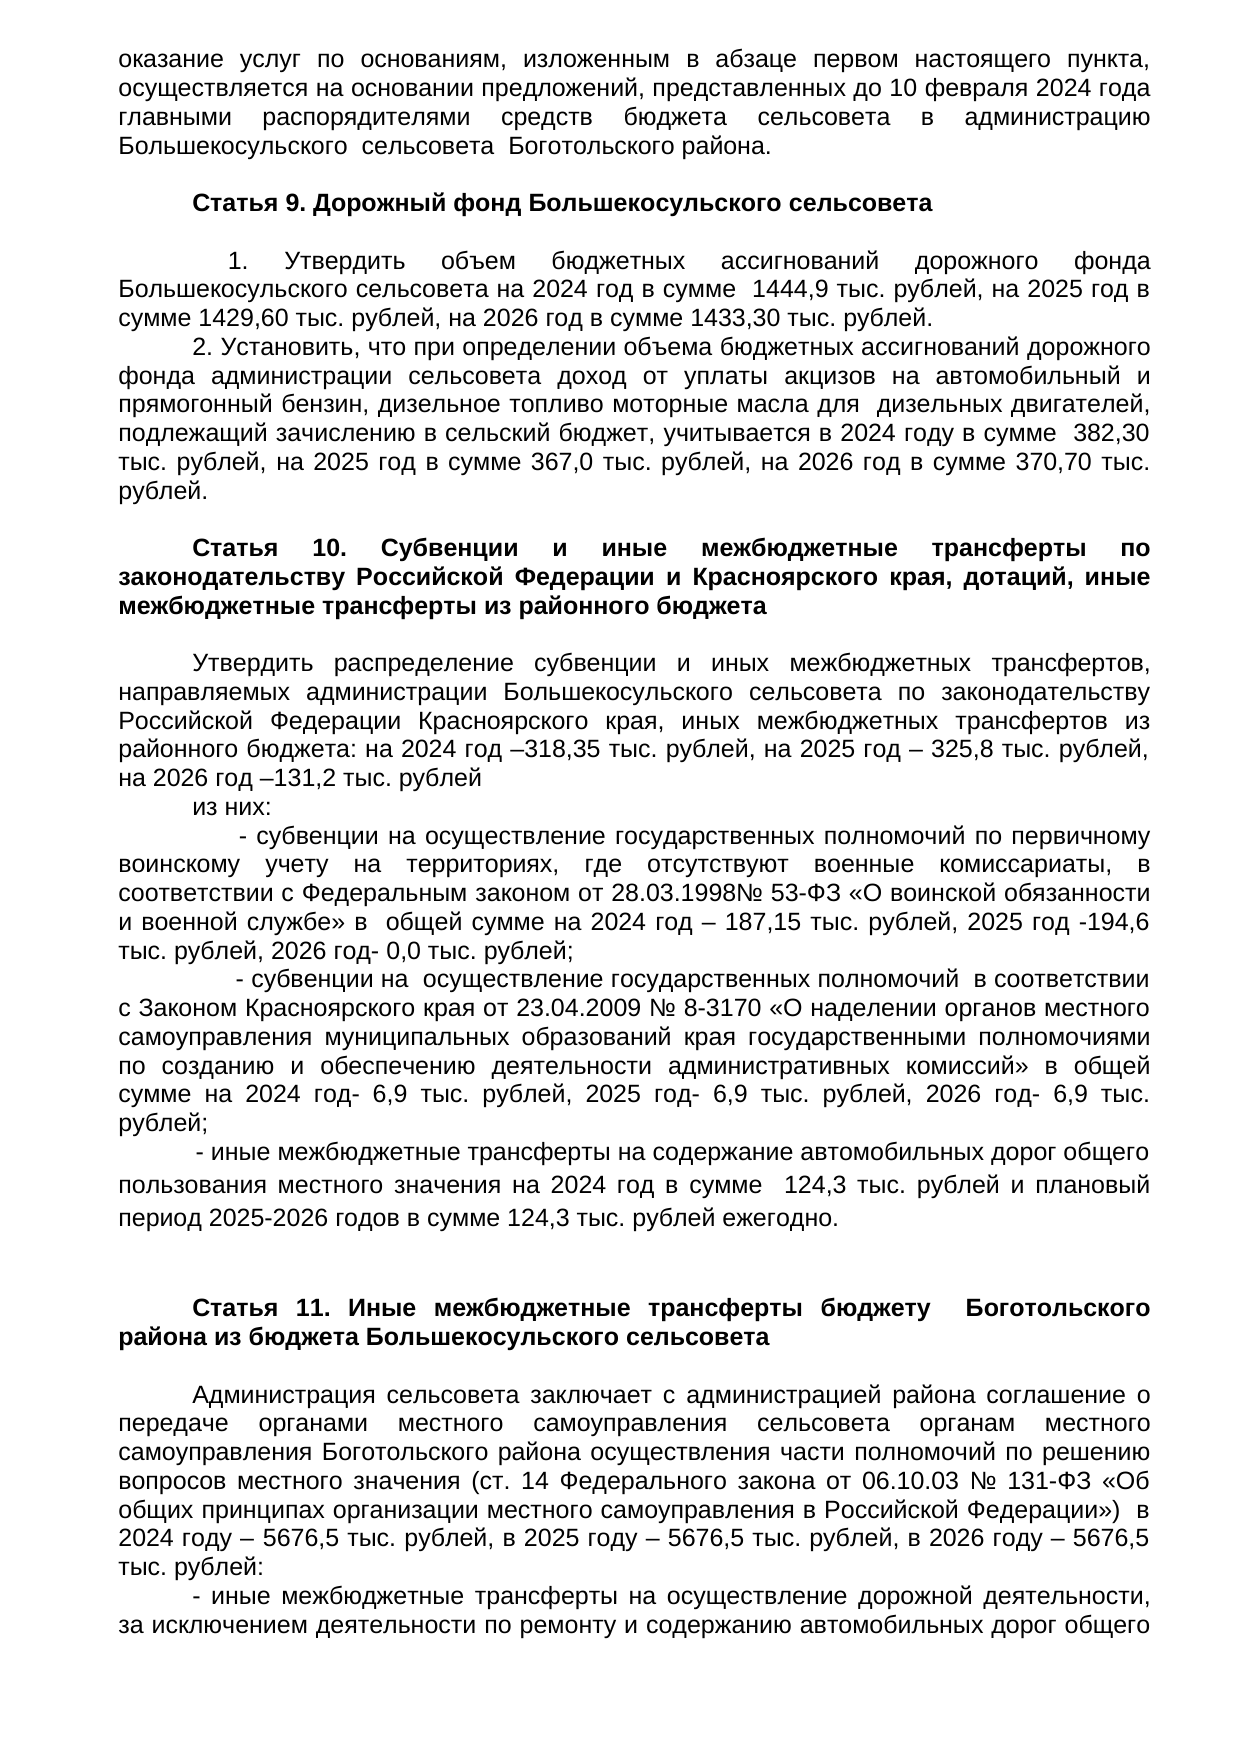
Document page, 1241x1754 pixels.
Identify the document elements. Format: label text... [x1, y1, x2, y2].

text из них: [118, 792, 1152, 821]
text Администрация сельсовета заключает с администрацией района соглашение о передаче органами местного самоуправления сельсовета органам местного самоуправления Боготольского района осуществления части полномочий по решению вопросов местного значения (ст. 14 Федерального закона от 06.10.03 № 131-ФЗ «Об общих принципах организации местного самоуправления в Российской Федерации») в 2024 году – 5676,5 тыс. рублей, в 2025 году – 5676,5 тыс. рублей, в 2026 году – 5676,5 тыс. рублей: [118, 1380, 1152, 1581]
text Статья 10. Субвенции и иные межбюджетные трансферты по законодательству Российской Федерации и Красноярского края, дотаций, иные межбюджетные трансферты из районного бюджета [118, 533, 1152, 619]
text - иные межбюджетные трансферты на содержание автомобильных дорог общего пользования местного значения на 2024 год в сумме 124,3 тыс. рублей и плановый период 2025-2026 годов в сумме 124,3 тыс. рублей ежегодно. [118, 1137, 1152, 1232]
text 1. Утвердить объем бюджетных ассигнований дорожного фонда Большекосульского сельсовета на 2024 год в сумме 1444,9 тыс. рублей, на 2025 год в сумме 1429,60 тыс. рублей, на 2026 год в сумме 1433,30 тыс. рублей. [118, 246, 1152, 332]
text Статья 11. Иные межбюджетные трансферты бюджету Боготольского района из бюджета Большекосульского сельсовета [118, 1293, 1152, 1351]
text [118, 44, 1152, 159]
text - субвенции на осуществление государственных полномочий по первичному воинскому учету на территориях, где отсутствуют военные комиссариаты, в соответствии с Федеральным законом от 28.03.1998№ 53-ФЗ «О воинской обязанности и военной службе» в общей сумме на 2024 год – 187,15 тыс. рублей, 2025 год -194,6 тыс. рублей, 2026 год- 0,0 тыс. рублей; [118, 821, 1152, 964]
text Статья 9. Дорожный фонд Большекосульского сельсовета [118, 188, 1152, 217]
text Утвердить распределение субвенции и иных межбюджетных трансфертов, направляемых администрации Большекосульского сельсовета по законодательству Российской Федерации Красноярского края, иных межбюджетных трансфертов из районного бюджета: на 2024 год –318,35 тыс. рублей, на 2025 год – 325,8 тыс. рублей, на 2026 год –131,2 тыс. рублей [118, 648, 1152, 792]
text - субвенции на осуществление государственных полномочий в соответствии с Законом Красноярского края от 23.04.2009 № 8-3170 «О наделении органов местного самоуправления муниципальных образований края государственными полномочиями по созданию и обеспечению деятельности административных комиссий» в общей сумме на 2024 год- 6,9 тыс. рублей, 2025 год- 6,9 тыс. рублей, 2026 год- 6,9 тыс. рублей; [118, 964, 1152, 1137]
text 2. Установить, что при определении объема бюджетных ассигнований дорожного фонда администрации сельсовета доход от уплаты акцизов на автомобильный и прямогонный бензин, дизельное топливо моторные масла для дизельных двигателей, подлежащий зачислению в сельский бюджет, учитывается в 2024 году в сумме 382,30 тыс. рублей, на 2025 год в сумме 367,0 тыс. рублей, на 2026 год в сумме 370,70 тыс. рублей. [118, 332, 1152, 504]
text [118, 1581, 1152, 1638]
